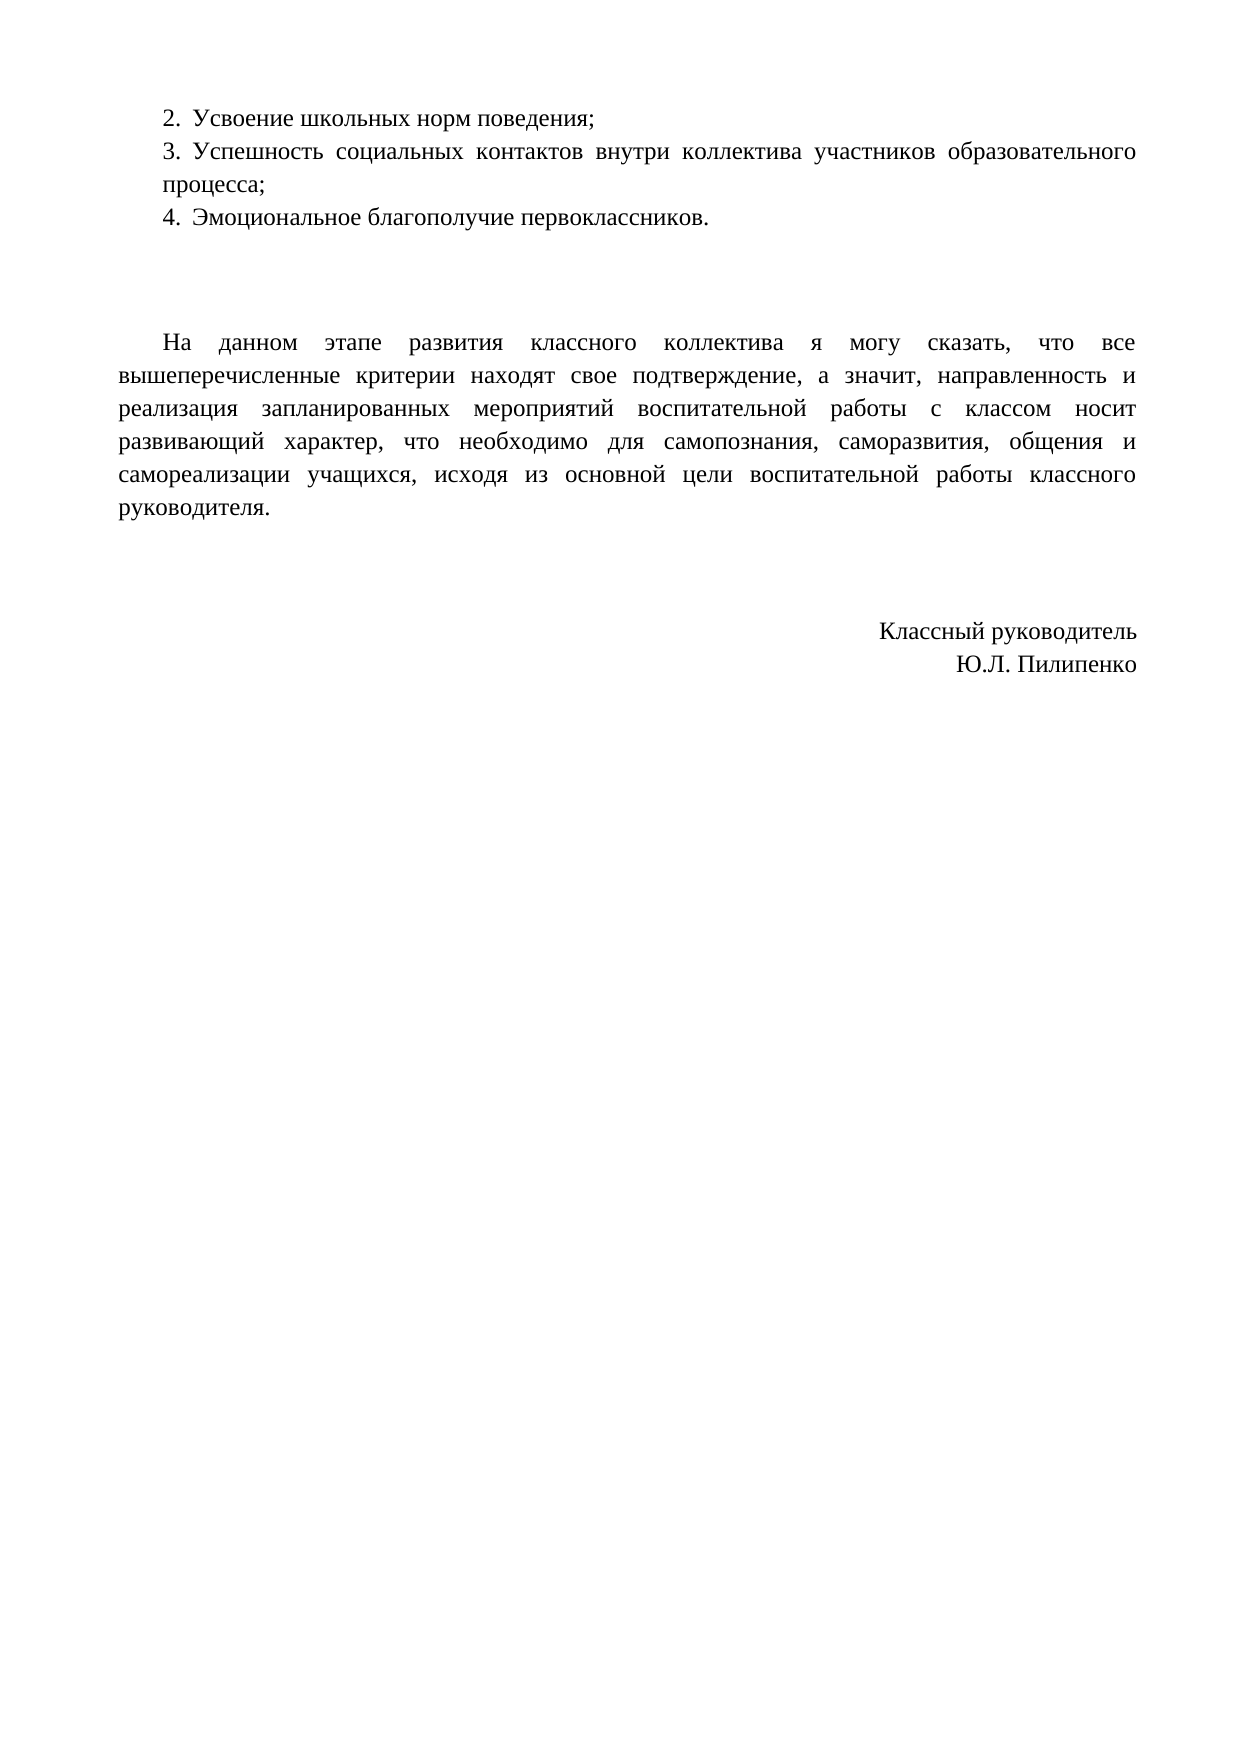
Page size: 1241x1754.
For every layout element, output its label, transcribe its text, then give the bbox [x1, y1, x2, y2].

list Эмоциональное благополучие первоклассников. [162, 202, 1137, 231]
text Классный руководитель [118, 616, 1137, 645]
list Усвоение школьных норм поведения; [118, 103, 1137, 132]
text Ю.Л. Пилипенко [118, 649, 1137, 678]
list Успешность социальных контактов внутри коллектива участников образовательного процесса; [162, 136, 1137, 198]
text На данном этапе развития классного коллектива я могу сказать, что все вышеперечисленные критерии находят свое подтверждение, а значит, направленность и реализация запланированных мероприятий воспитательной работы с классом носит развивающий характер, что необходимо для самопознания, саморазвития, общения и самореализации учащихся, исходя из основной цели воспитательной работы классного руководителя. [118, 327, 1137, 521]
